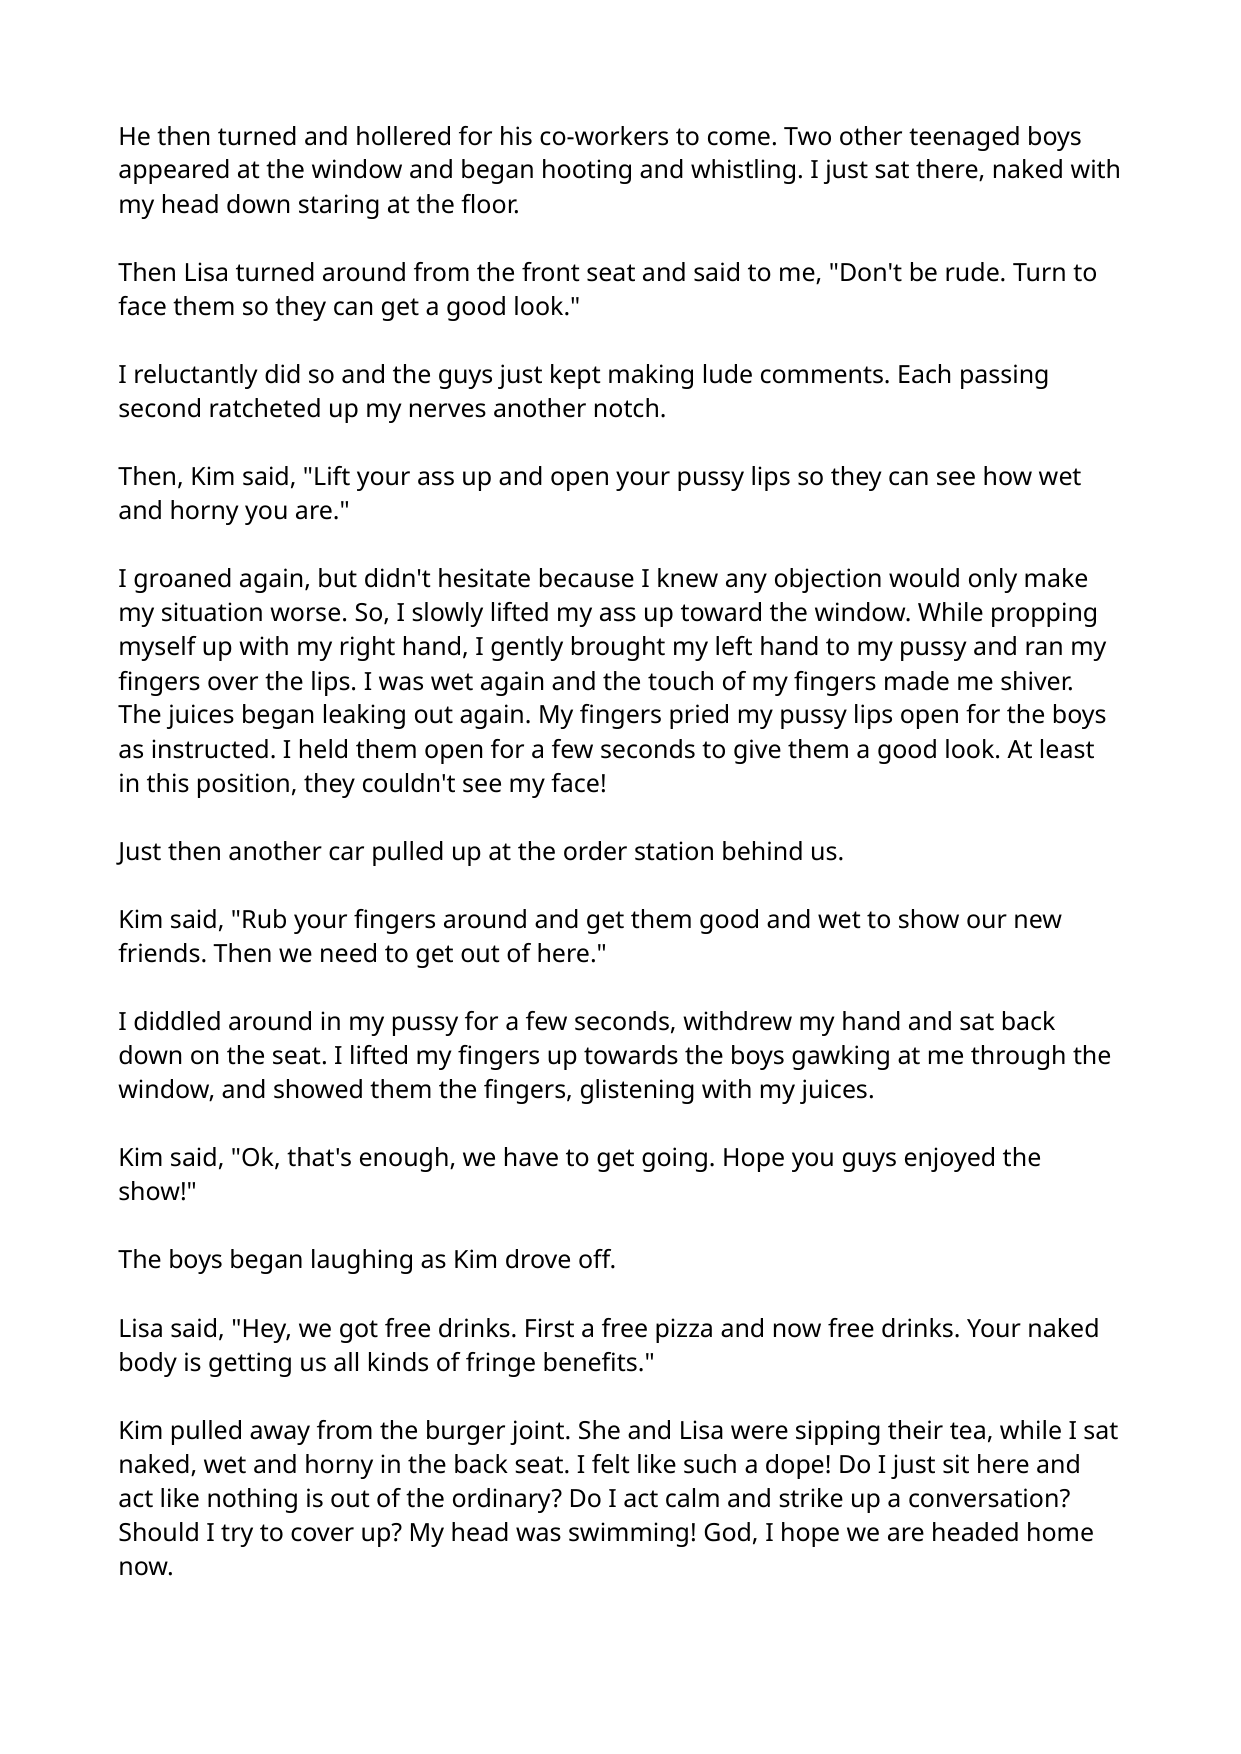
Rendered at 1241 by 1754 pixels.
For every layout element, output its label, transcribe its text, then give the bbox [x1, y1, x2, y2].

text I groaned again, but didn't hesitate because I knew any objection would only make my situation worse. So, I slowly lifted my ass up toward the window. While propping myself up with my right hand, I gently brought my left hand to my pussy and ran my fingers over the lips. I was wet again and the touch of my fingers made me shiver. The juices began leaking out again. My fingers pried my pussy lips open for the boys as instructed. I held them open for a few seconds to give them a good look. At least in this position, they couldn't see my face! [118, 561, 1122, 799]
text He then turned and hollered for his co-workers to come. Two other teenaged boys appeared at the window and began hooting and whistling. I just sat there, naked with my head down staring at the floor. [118, 118, 1122, 220]
text I reluctantly did so and the guys just kept making lude comments. Each passing second ratcheted up my nerves another notch. [118, 357, 1122, 425]
text Lisa said, "Hey, we got free drinks. First a free pizza and now free drinks. Your naked body is getting us all kinds of fringe benefits." [118, 1310, 1122, 1378]
text I diddled around in my pussy for a few seconds, withdrew my hand and sat back down on the seat. I lifted my fingers up towards the boys gawking at me through the window, and showed them the fingers, glistening with my juices. [118, 1004, 1122, 1106]
text The boys began laughing as Kim drove off. [118, 1242, 1122, 1276]
text Then, Kim said, "Lift your ass up and open your pussy lips so they can see how wet and horny you are." [118, 459, 1122, 527]
text Just then another car pulled up at the order station behind us. [118, 833, 1122, 867]
text Kim said, "Ok, that's enough, we have to get going. Hope you guys enjoyed the show!" [118, 1140, 1122, 1208]
text Kim pulled away from the burger joint. She and Lisa were sipping their tea, while I sat naked, wet and horny in the back seat. I felt like such a dope! Do I just sit here and act like nothing is out of the ordinary? Do I act calm and strike up a conversation? Should I try to cover up? My head was swimming! God, I hope we are headed home now. [118, 1412, 1122, 1583]
text Kim said, "Rub your fingers around and get them good and wet to show our new friends. Then we need to get out of here." [118, 902, 1122, 970]
text Then Lisa turned around from the front seat and said to me, "Don't be rude. Turn to face them so they can get a good look." [118, 254, 1122, 322]
